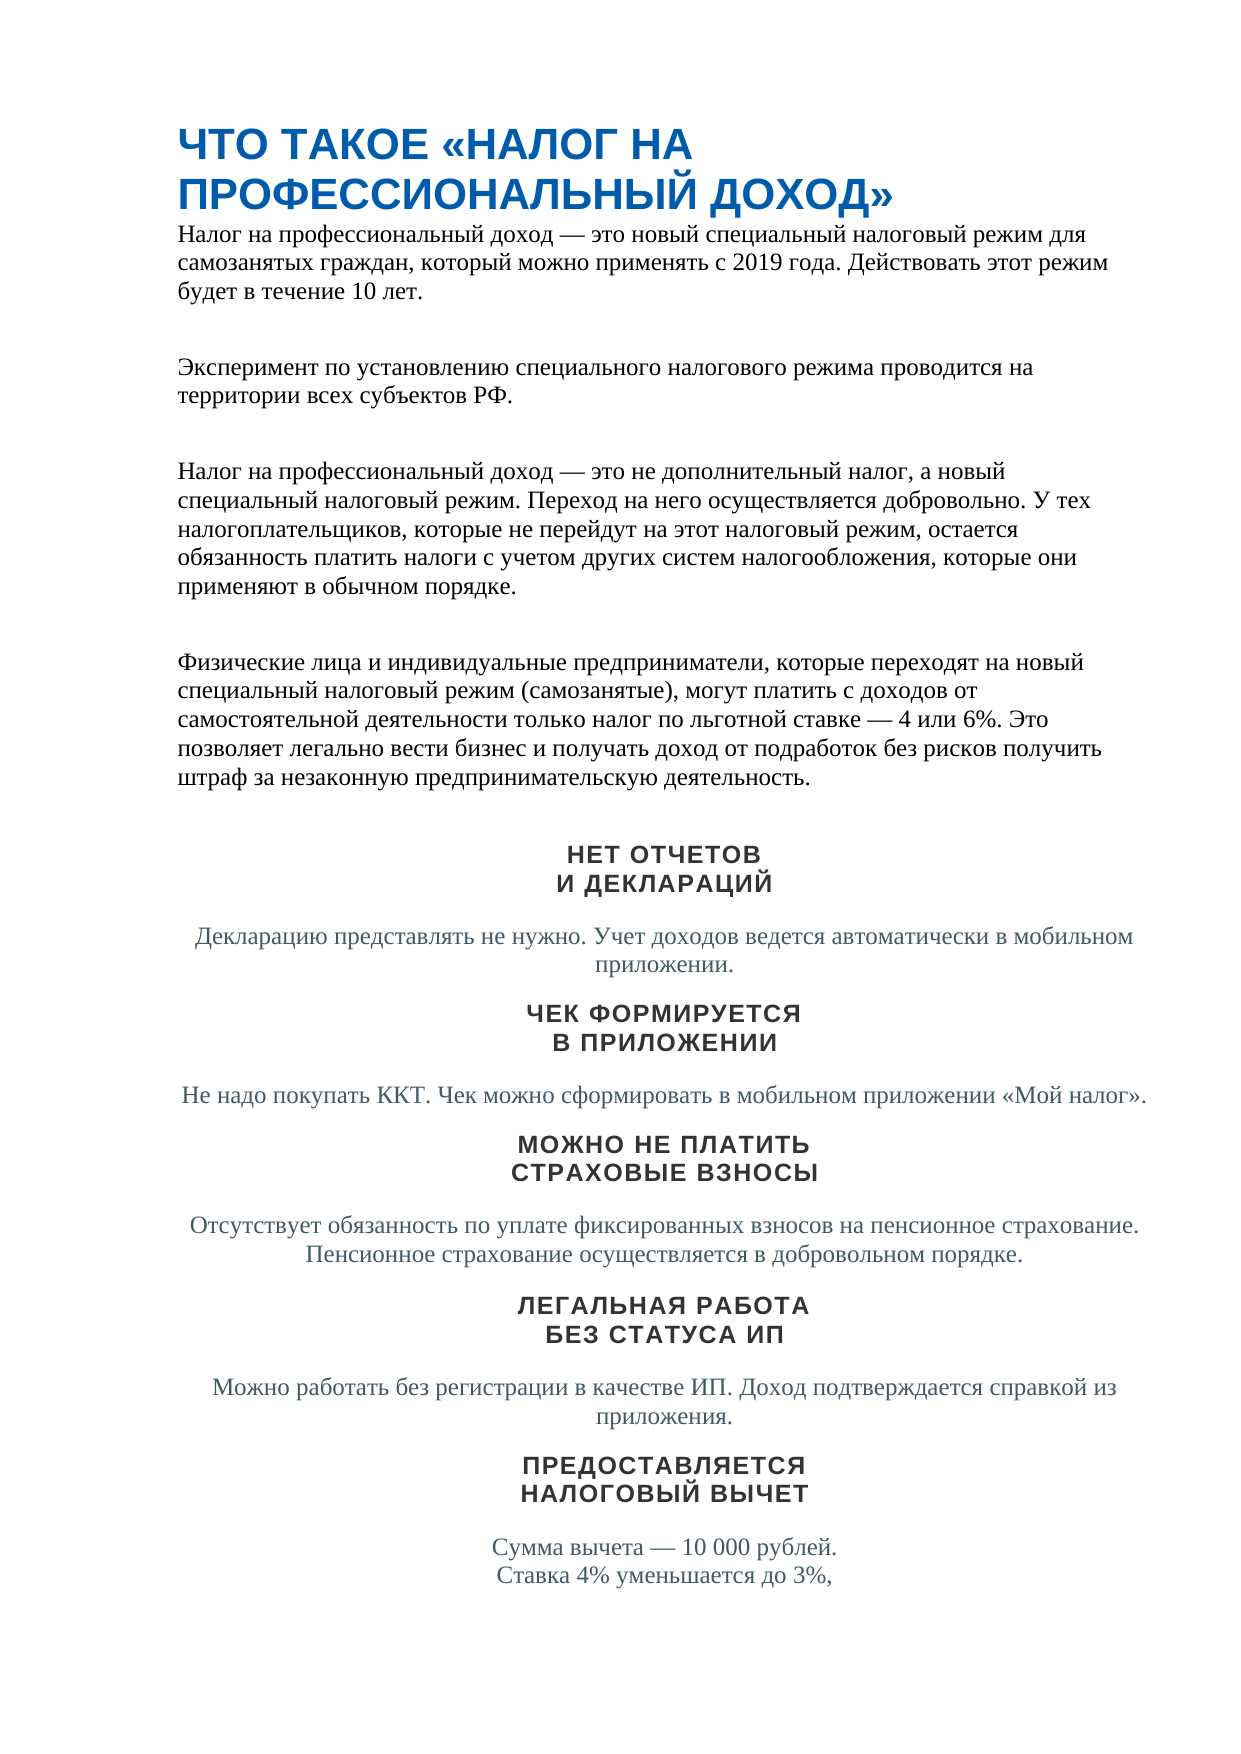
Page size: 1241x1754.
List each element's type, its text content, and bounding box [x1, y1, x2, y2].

text ЧТО ТАКОЕ «НАЛОГ НА ПРОФЕССИОНАЛЬНЫЙ ДОХОД» [177, 118, 1152, 219]
text Отсутствует обязанность по уплате фиксированных взносов на пенсионное страхование. Пенсионное страхование осуществляется в добровольном порядке. [177, 1211, 1152, 1268]
text Эксперимент по установлению специального налогового режима проводится на территории всех субъектов РФ. [177, 352, 1152, 409]
text НЕТ ОТЧЕТОВ И ДЕКЛАРАЦИЙ [177, 840, 1152, 897]
text ПРЕДОСТАВЛЯЕТСЯ НАЛОГОВЫЙ ВЫЧЕТ [177, 1451, 1152, 1508]
text Декларацию представлять не нужно. Учет доходов ведется автоматически в мобильном приложении. [177, 921, 1152, 978]
text Можно работать без регистрации в качестве ИП. Доход подтверждается справкой из приложения. [177, 1372, 1152, 1430]
text Физические лица и индивидуальные предприниматели, которые переходят на новый специальный налоговый режим (самозанятые), могут платить с доходов от самостоятельной деятельности только налог по льготной ставке — 4 или 6%. Это позволяет легально вести бизнес и получать доход от подработок без рисков получить штраф за незаконную предпринимательскую деятельность. [177, 647, 1152, 791]
text МОЖНО НЕ ПЛАТИТЬ СТРАХОВЫЕ ВЗНОСЫ [177, 1130, 1152, 1187]
text ЧЕК ФОРМИРУЕТСЯ В ПРИЛОЖЕНИИ [177, 999, 1152, 1057]
text Налог на профессиональный доход — это не дополнительный налог, а новый специальный налоговый режим. Переход на него осуществляется добровольно. У тех налогоплательщиков, которые не перейдут на этот налоговый режим, остается обязанность платить налоги с учетом других систем налогообложения, которые они применяют в обычном порядке. [177, 456, 1152, 600]
text Налог на профессиональный доход — это новый специальный налоговый режим для самозанятых граждан, который можно применять с 2019 года. Действовать этот режим будет в течение 10 лет. [177, 219, 1152, 305]
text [177, 1532, 1152, 1589]
text Не надо покупать ККТ. Чек можно сформировать в мобильном приложении «Мой налог». [177, 1080, 1152, 1109]
text ЛЕГАЛЬНАЯ РАБОТА БЕЗ СТАТУСА ИП [177, 1291, 1152, 1349]
